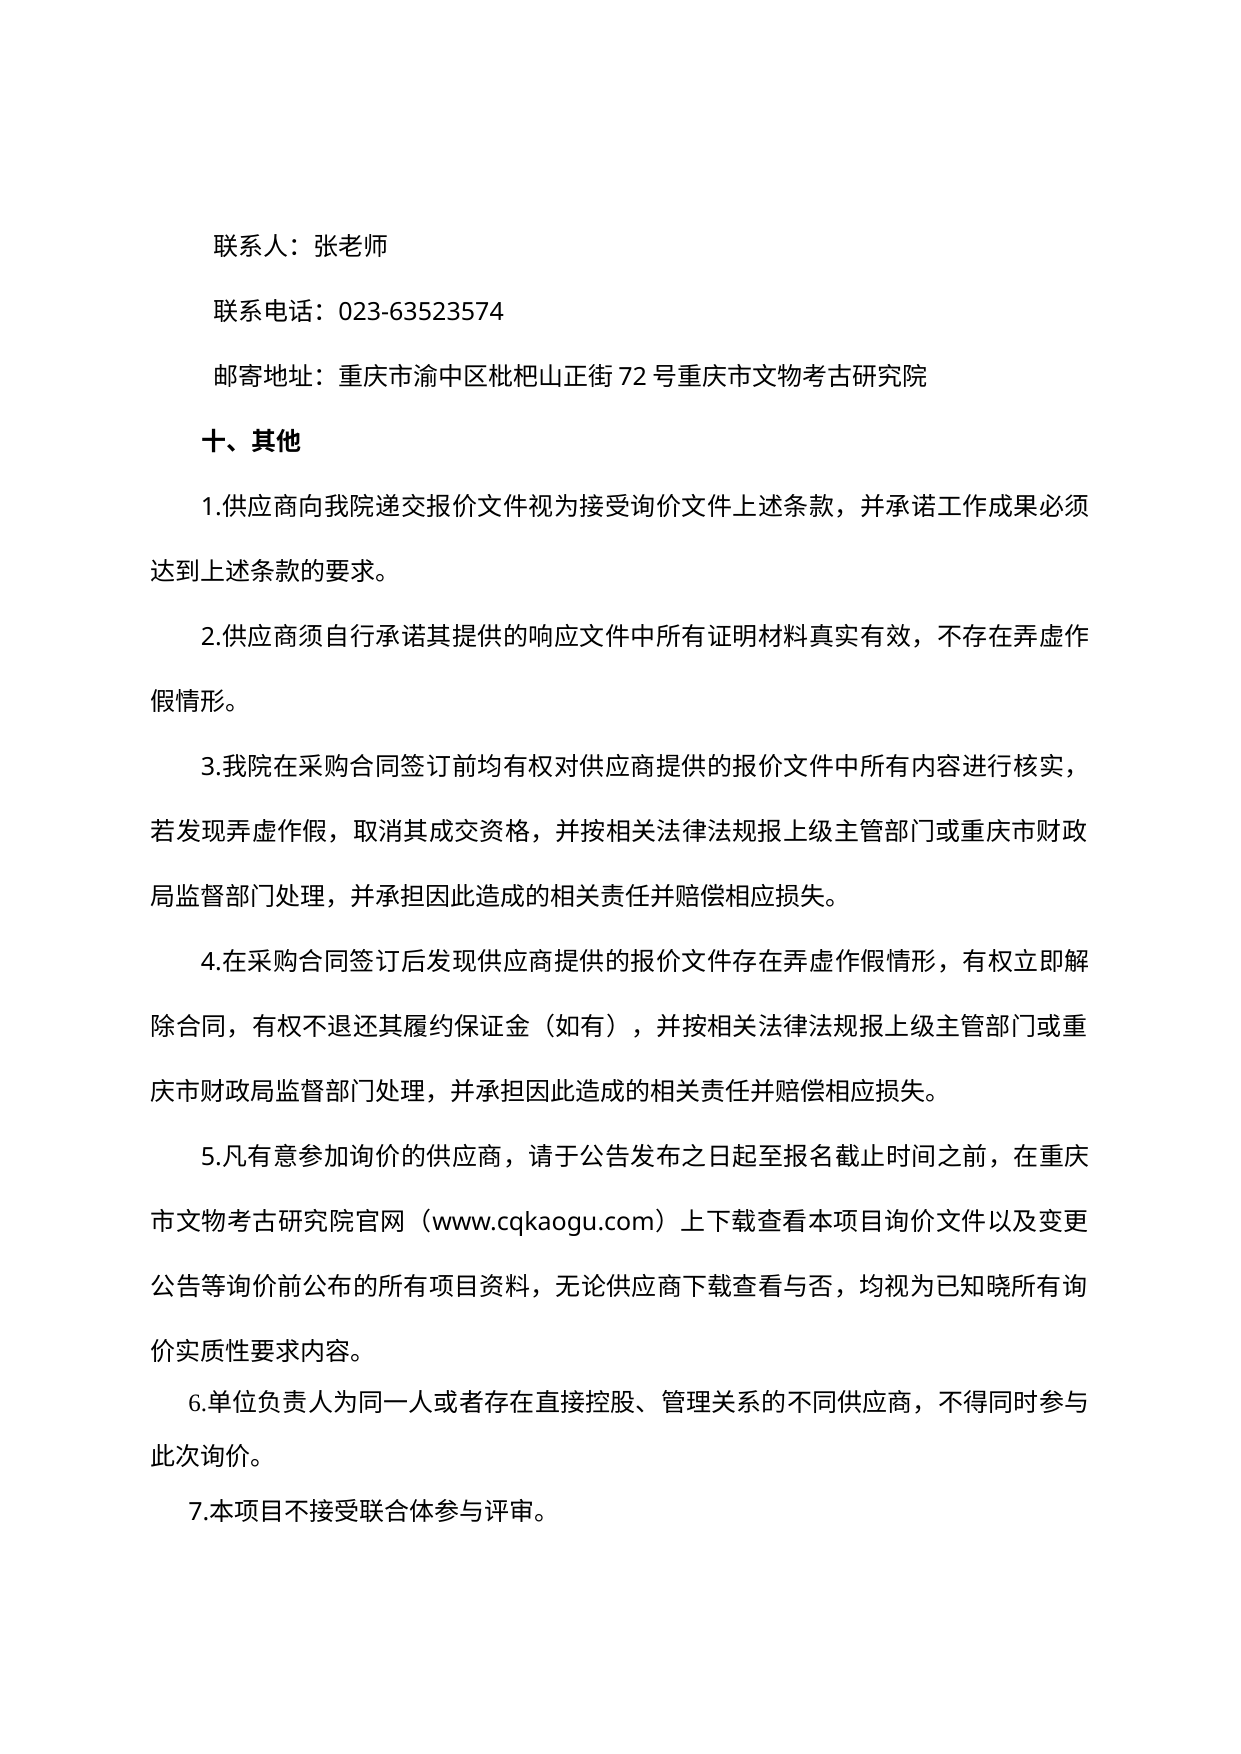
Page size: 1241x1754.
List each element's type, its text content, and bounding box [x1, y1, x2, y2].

text 联系电话：023-63523574 [151, 277, 1089, 342]
text 5.凡有意参加询价的供应商，请于公告发布之日起至报名截止时间之前，在重庆市文物考古研究院官网（www.cqkaogu.com）上下载查看本项目询价文件以及变更公告等询价前公布的所有项目资料，无论供应商下载查看与否，均视为已知晓所有询价实质性要求内容。 [151, 1122, 1089, 1382]
subtitle 十、其他 [151, 407, 1089, 472]
text 1.供应商向我院递交报价文件视为接受询价文件上述条款，并承诺工作成果必须达到上述条款的要求。 [151, 472, 1089, 602]
text 7.本项目不接受联合体参与评审。 [151, 1491, 1089, 1527]
text 3.我院在采购合同签订前均有权对供应商提供的报价文件中所有内容进行核实，若发现弄虚作假，取消其成交资格，并按相关法律法规报上级主管部门或重庆市财政局监督部门处理，并承担因此造成的相关责任并赔偿相应损失。 [151, 732, 1089, 927]
text 邮寄地址：重庆市渝中区枇杷山正街72号重庆市文物考古研究院 [151, 342, 1089, 407]
text 6.单位负责人为同一人或者存在直接控股、管理关系的不同供应商，不得同时参与此次询价。 [151, 1382, 1089, 1473]
text 4.在采购合同签订后发现供应商提供的报价文件存在弄虚作假情形，有权立即解除合同，有权不退还其履约保证金（如有），并按相关法律法规报上级主管部门或重庆市财政局监督部门处理，并承担因此造成的相关责任并赔偿相应损失。 [151, 927, 1089, 1122]
text 联系人：张老师 [151, 212, 1089, 277]
text 2.供应商须自行承诺其提供的响应文件中所有证明材料真实有效，不存在弄虚作假情形。 [151, 602, 1089, 732]
